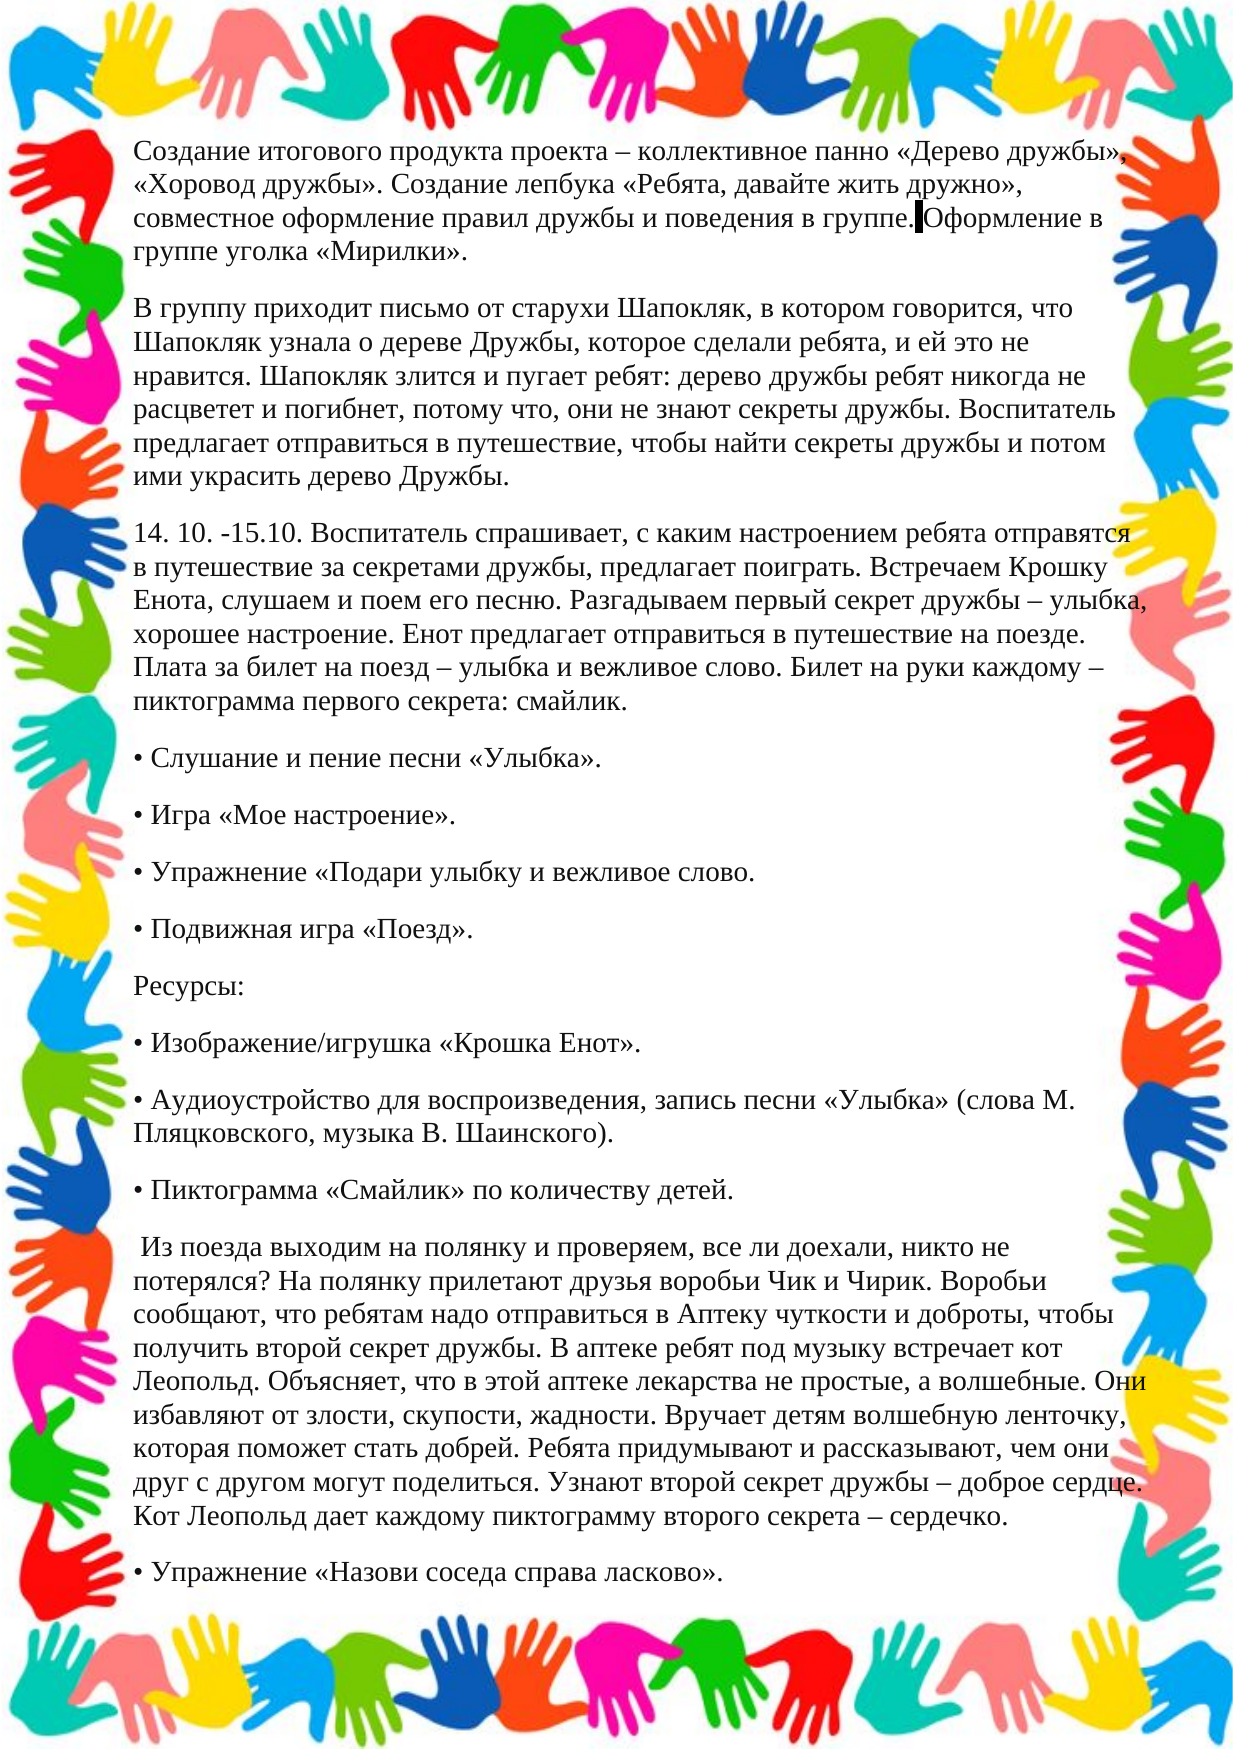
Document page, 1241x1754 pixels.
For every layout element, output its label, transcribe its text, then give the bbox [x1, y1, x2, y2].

text • Изображение/игрушка «Крошка Енот». [133, 1025, 1152, 1058]
picture [1, 0, 1233, 1749]
text • Аудиоустройство для воспроизведения, запись песни «Улыбка» (слова М. Пляцковского, музыка В. Шаинского). [133, 1082, 1152, 1149]
text • Упражнение «Назови соседа справа ласково». [133, 1554, 1152, 1588]
text 14. 10. -15.10. Воспитатель спрашивает, с каким настроением ребята отправятся в путешествие за секретами дружбы, предлагает поиграть. Встречаем Крошку Енота, слушаем и поем его песню. Разгадываем первый секрет дружбы – улыбка, хорошее настроение. Енот предлагает отправиться в путешествие на поезде. Плата за билет на поезд – улыбка и вежливое слово. Билет на руки каждому – пиктограмма первого секрета: смайлик. [133, 515, 1152, 716]
text В группу приходит письмо от старухи Шапокляк, в котором говорится, что Шапокляк узнала о дереве Дружбы, которое сделали ребята, и ей это не нравится. Шапокляк злится и пугает ребят: дерево дружбы ребят никогда не расцветет и погибнет, потому что, они не знают секреты дружбы. Воспитатель предлагает отправиться в путешествие, чтобы найти секреты дружбы и потом ими украсить дерево Дружбы. [133, 291, 1152, 492]
text • Пиктограмма «Смайлик» по количеству детей. [133, 1172, 1152, 1206]
text • Игра «Мое настроение». [133, 797, 1152, 830]
text Из поезда выходим на полянку и проверяем, все ли доехали, никто не потерялся? На полянку прилетают друзья воробьи Чик и Чирик. Воробьи сообщают, что ребятам надо отправиться в Аптеку чуткости и доброты, чтобы получить второй секрет дружбы. В аптеке ребят под музыку встречает кот Леопольд. Объясняет, что в этой аптеке лекарства не простые, а волшебные. Они избавляют от злости, скупости, жадности. Вручает детям волшебную ленточку, которая поможет стать добрей. Ребята придумывают и рассказывают, чем они друг с другом могут поделиться. Узнают второй секрет дружбы – доброе сердце. Кот Леопольд дает каждому пиктограмму второго секрета – сердечко. [133, 1229, 1152, 1531]
text Ресурсы: [133, 968, 1152, 1001]
text • Слушание и пение песни «Улыбка». [133, 740, 1152, 773]
text • Подвижная игра «Поезд». [133, 911, 1152, 944]
text Создание итогового продукта проекта – коллективное панно «Дерево дружбы», «Хоровод дружбы». Создание лепбука «Ребята, давайте жить дружно», совместное оформление правил дружбы и поведения в группе. Оформление в группе уголка «Мирилки». [133, 133, 1152, 267]
text • Упражнение «Подари улыбку и вежливое слово. [133, 854, 1152, 887]
